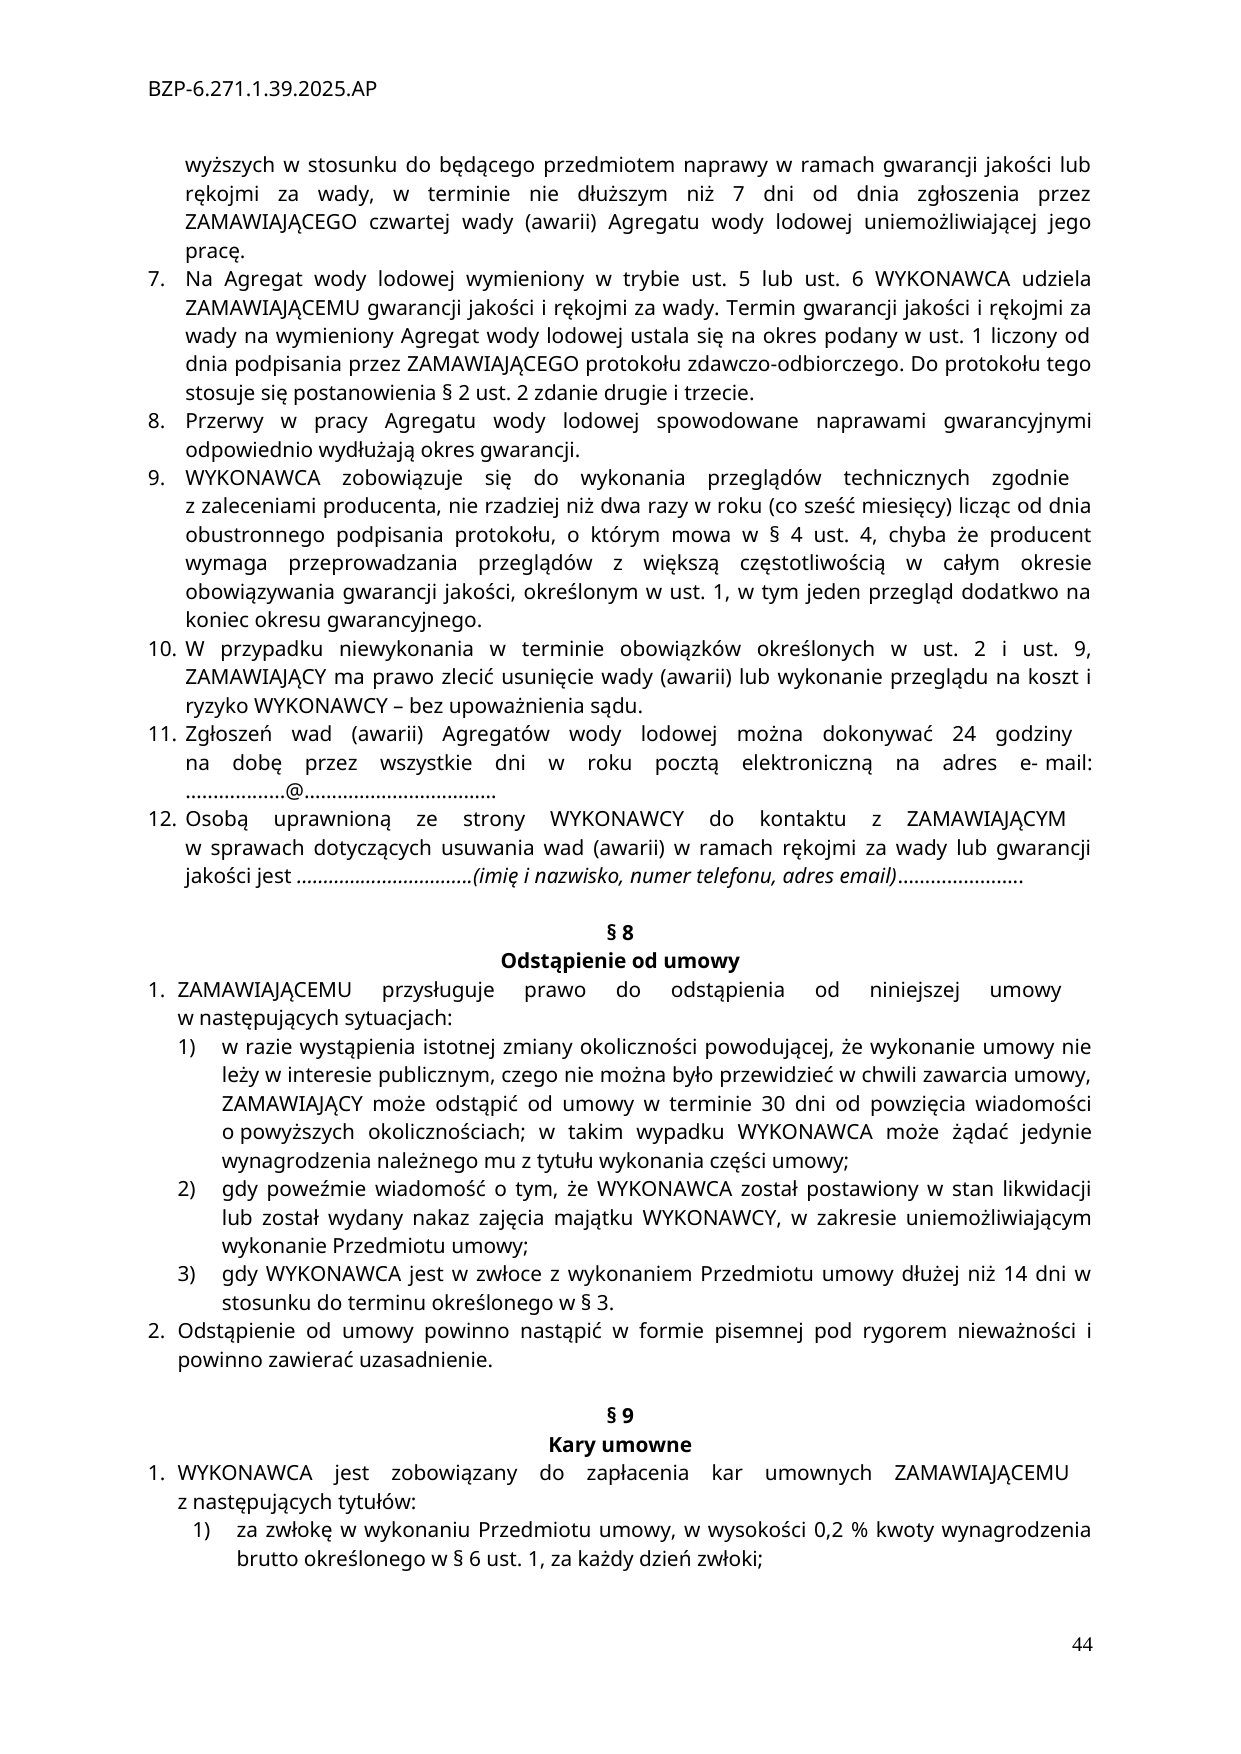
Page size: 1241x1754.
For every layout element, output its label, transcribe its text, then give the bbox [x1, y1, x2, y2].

list gdy WYKONAWCA jest w zwłoce z wykonaniem Przedmiotu umowy dłużej niż 14 dni w stosunku do terminu określonego w § 3. [177, 1259, 1092, 1316]
list W przypadku niewykonania w terminie obowiązków określonych w ust. 2 i ust. 9, ZAMAWIAJĄCY ma prawo zlecić usunięcie wady (awarii) lub wykonanie przeglądu na koszt i ryzyko WYKONAWCY – bez upoważnienia sądu. [148, 634, 1092, 719]
list ZAMAWIAJĄCEMU przysługuje prawo do odstąpienia od niniejszej umowy w następujących sytuacjach: [148, 975, 1092, 1032]
list Odstąpienie od umowy powinno nastąpić w formie pisemnej pod rygorem nieważności i powinno zawierać uzasadnienie. [148, 1316, 1092, 1373]
list Zgłoszeń wad (awarii) Agregatów wody lodowej można dokonywać 24 godziny na dobę przez wszystkie dni w roku pocztą elektroniczną na adres e- mail: …...............@………….…….…………… [148, 719, 1092, 804]
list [148, 150, 1092, 264]
list WYKONAWCA jest zobowiązany do zapłacenia kar umownych ZAMAWIAJĄCEMU z następujących tytułów: [148, 1458, 1092, 1515]
list w razie wystąpienia istotnej zmiany okoliczności powodującej, że wykonanie umowy nie leży w interesie publicznym, czego nie można było przewidzieć w chwili zawarcia umowy, ZAMAWIAJĄCY może odstąpić od umowy w terminie 30 dni od powzięcia wiadomości o powyższych okolicznościach; w takim wypadku WYKONAWCA może żądać jedynie wynagrodzenia należnego mu z tytułu wykonania części umowy; [177, 1032, 1092, 1174]
list Na Agregat wody lodowej wymieniony w trybie ust. 5 lub ust. 6 WYKONAWCA udziela ZAMAWIAJĄCEMU gwarancji jakości i rękojmi za wady. Termin gwarancji jakości i rękojmi za wady na wymieniony Agregat wody lodowej ustala się na okres podany w ust. 1 liczony od dnia podpisania przez ZAMAWIAJĄCEGO protokołu zdawczo-odbiorczego. Do protokołu tego stosuje się postanowienia § 2 ust. 2 zdanie drugie i trzecie. [148, 264, 1092, 406]
text § 8 [148, 918, 1092, 947]
list za zwłokę w wykonaniu Przedmiotu umowy, w wysokości 0,2 % kwoty wynagrodzenia brutto określonego w § 6 ust. 1, za każdy dzień zwłoki; [192, 1515, 1092, 1572]
text Odstąpienie od umowy [148, 947, 1092, 975]
list gdy poweźmie wiadomość o tym, że WYKONAWCA został postawiony w stan likwidacji lub został wydany nakaz zajęcia majątku WYKONAWCY, w zakresie uniemożliwiającym wykonanie Przedmiotu umowy; [177, 1174, 1092, 1259]
text § 9 [148, 1402, 1092, 1430]
list Przerwy w pracy Agregatu wody lodowej spowodowane naprawami gwarancyjnymi odpowiednio wydłużają okres gwarancji. [148, 406, 1092, 463]
text Kary umowne [148, 1430, 1092, 1458]
list WYKONAWCA zobowiązuje się do wykonania przeglądów technicznych zgodnie z zaleceniami producenta, nie rzadziej niż dwa razy w roku (co sześć miesięcy) licząc od dnia obustronnego podpisania protokołu, o którym mowa w § 4 ust. 4, chyba że producent wymaga przeprowadzania przeglądów z większą częstotliwością w całym okresie obowiązywania gwarancji jakości, określonym w ust. 1, w tym jeden przegląd dodatkwo na koniec okresu gwarancyjnego. [148, 463, 1092, 634]
list Osobą uprawnioną ze strony WYKONAWCY do kontaktu z ZAMAWIAJĄCYM w sprawach dotyczących usuwania wad (awarii) w ramach rękojmi za wady lub gwarancji jakości jest …………………………...(imię i nazwisko, numer telefonu, adres email)………………….. [148, 804, 1092, 890]
